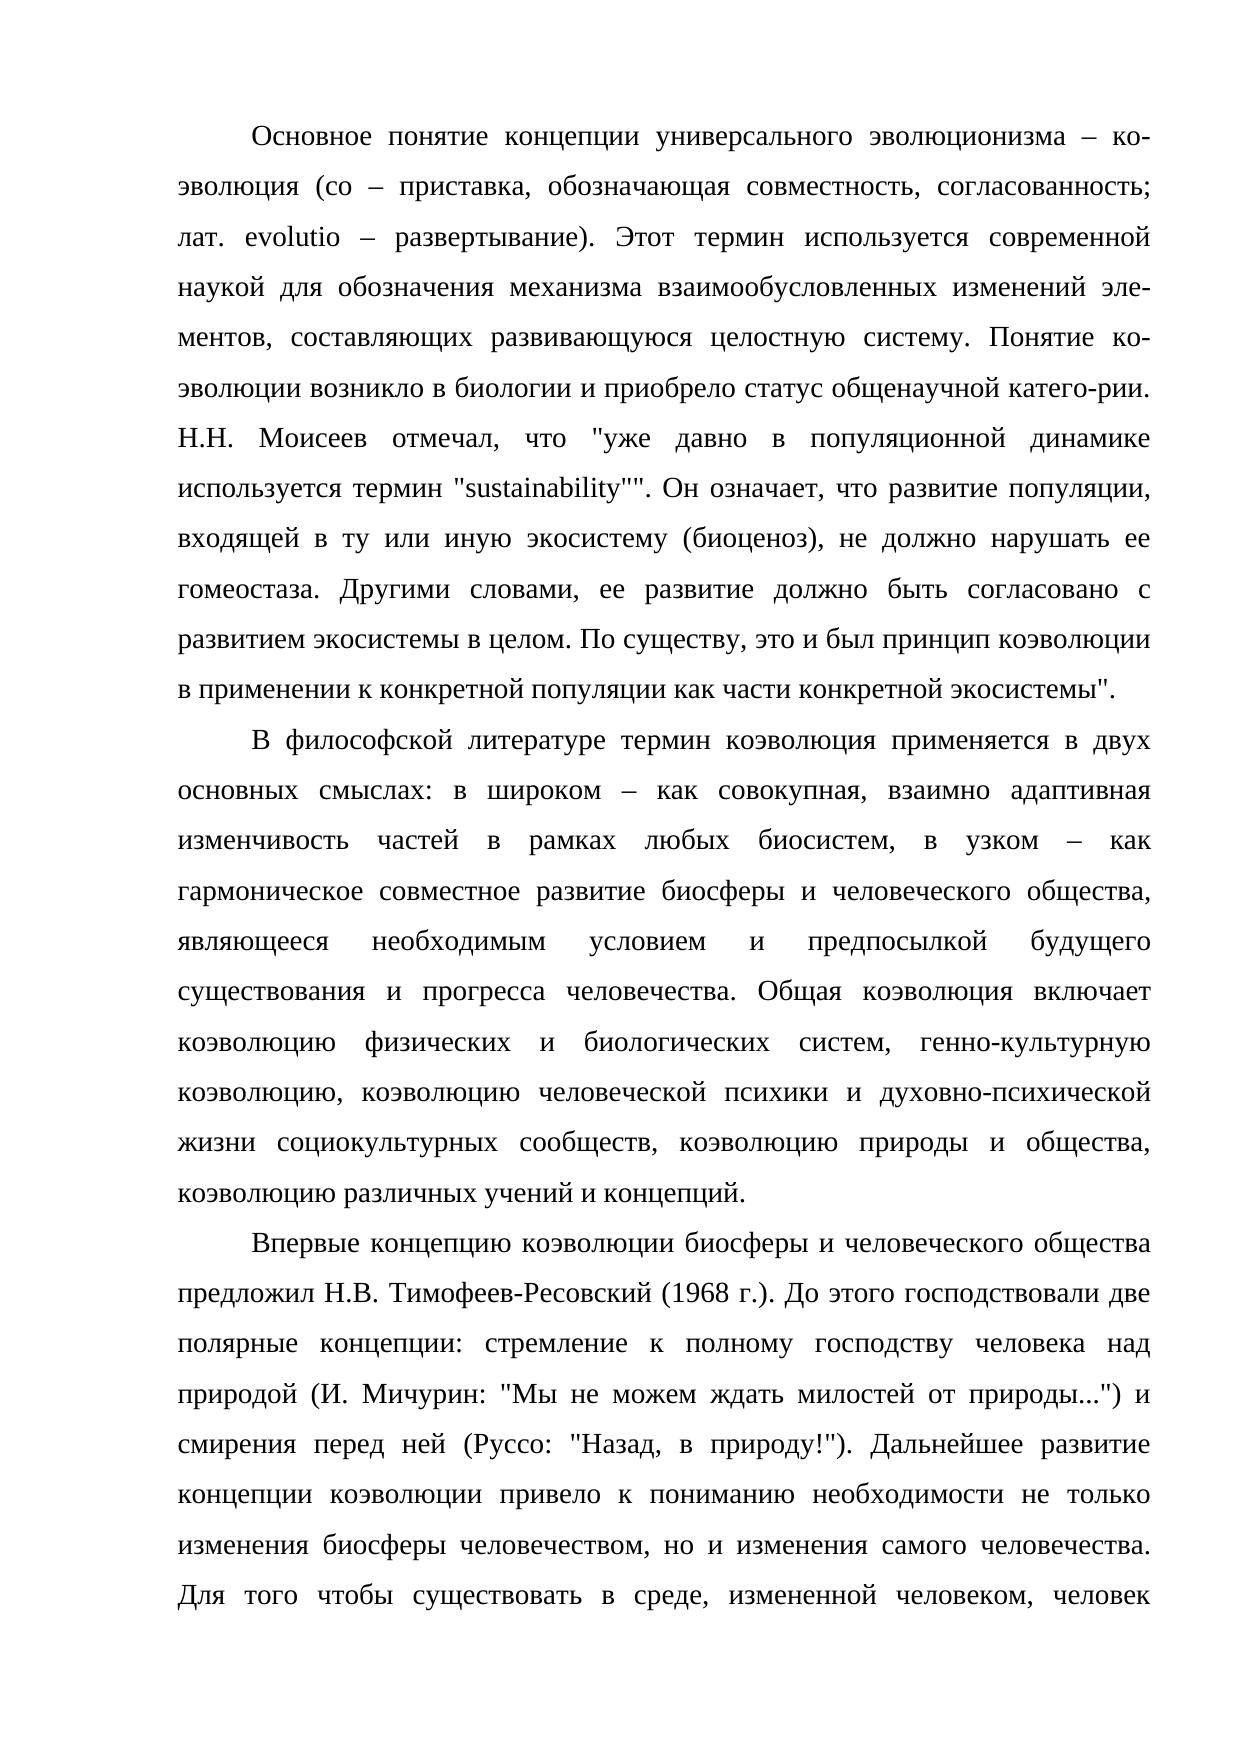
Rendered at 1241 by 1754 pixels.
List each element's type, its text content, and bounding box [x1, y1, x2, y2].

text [177, 1225, 1152, 1611]
text В философской литературе термин коэволюция применяется в двух основных смыслах: в широком – как совокупная, взаимно адаптивная изменчивость частей в рамках любых биосистем, в узком – как гармоническое совместное развитие биосферы и человеческого общества, являющееся необходимым условием и предпосылкой будущего существования и прогресса человечества. Общая коэволюция включает коэволюцию физических и биологических систем, генно-культурную коэволюцию, коэволюцию человеческой психики и духовно-психической жизни социокультурных сообществ, коэволюцию природы и общества, коэволюцию различных учений и концепций. [177, 722, 1152, 1208]
text Основное понятие концепции универсального эволюционизма – ко-эволюция (со – приставка, обозначающая совместность, согласованность; лат. evolutio – развертывание). Этот термин используется современной наукой для обозначения механизма взаимообусловленных изменений эле-ментов, составляющих развивающуюся целостную систему. Понятие ко-эволюции возникло в биологии и приобрело статус общенаучной катего-рии. Н.Н. Моисеев отмечал, что "уже давно в популяционной динамике используется термин "sustainability"". Он означает, что развитие популяции, входящей в ту или иную экосистему (биоценоз), не должно нарушать ее гомеостаза. Другими словами, ее развитие должно быть согласовано с развитием экосистемы в целом. По существу, это и был принцип коэволюции в применении к конкретной популяции как части конкретной экосистемы". [177, 118, 1152, 705]
